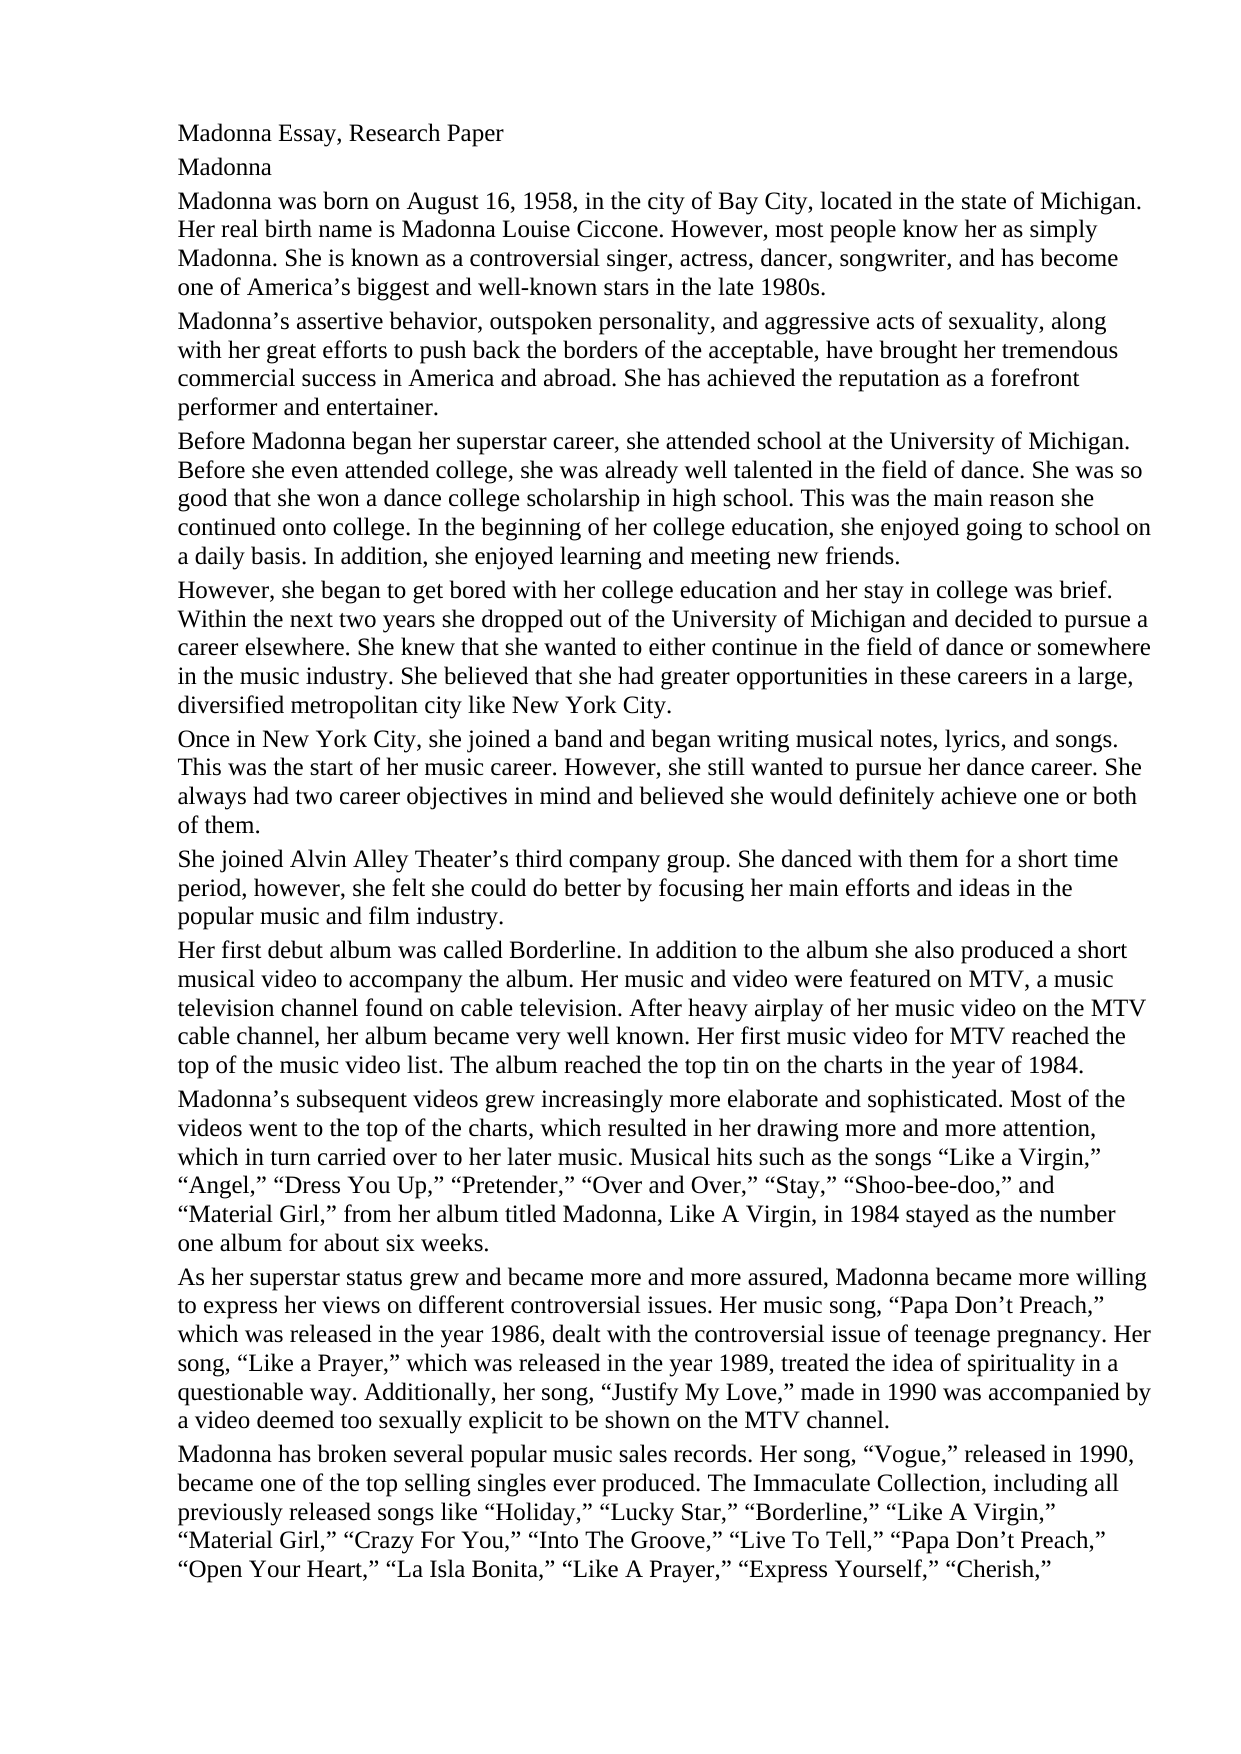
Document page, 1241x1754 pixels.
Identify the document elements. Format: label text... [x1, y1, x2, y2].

text Madonna [177, 152, 1152, 181]
text Madonna’s subsequent videos grew increasingly more elaborate and sophisticated. Most of the videos went to the top of the charts, which resulted in her drawing more and more attention, which in turn carried over to her later music. Musical hits such as the songs “Like a Virgin,” “Angel,” “Dress You Up,” “Pretender,” “Over and Over,” “Stay,” “Shoo-bee-doo,” and “Material Girl,” from her album titled Madonna, Like A Virgin, in 1984 stayed as the number one album for about six weeks. [177, 1084, 1152, 1257]
text Madonna Essay, Research Paper [177, 118, 1152, 147]
text However, she began to get bored with her college education and her stay in college was brief. Within the next two years she dropped out of the University of Michigan and decided to pursue a career elsewhere. She knew that she wanted to either continue in the field of dance or somewhere in the music industry. She believed that she had greater opportunities in these careers in a large, diversified metropolitan city like New York City. [177, 575, 1152, 719]
text Madonna was born on August 16, 1958, in the city of Bay City, located in the state of Michigan. Her real birth name is Madonna Louise Ciccone. However, most people know her as simply Madonna. She is known as a controversial singer, actress, dancer, songwriter, and has become one of America’s biggest and well-known stars in the late 1980s. [177, 186, 1152, 301]
text Her first debut album was called Borderline. In addition to the album she also produced a short musical video to accompany the album. Her music and video were featured on MTV, a music television channel found on cable television. After heavy airplay of her music video on the MTV cable channel, her album became very well known. Her first music video for MTV reached the top of the music video list. The album reached the top tin on the charts in the year of 1984. [177, 935, 1152, 1079]
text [177, 1439, 1152, 1583]
text As her superstar status grew and became more and more assured, Madonna became more willing to express her views on different controversial issues. Her music song, “Papa Don’t Preach,” which was released in the year 1986, dealt with the controversial issue of teenage pregnancy. Her song, “Like a Prayer,” which was released in the year 1989, treated the idea of spirituality in a questionable way. Additionally, her song, “Justify My Love,” made in 1990 was accompanied by a video deemed too sexually explicit to be shown on the MTV channel. [177, 1262, 1152, 1434]
text Before Madonna began her superstar career, she attended school at the University of Michigan. Before she even attended college, she was already well talented in the field of dance. She was so good that she won a dance college scholarship in high school. This was the main reason she continued onto college. In the beginning of her college education, she enjoyed going to school on a daily basis. In addition, she enjoyed learning and meeting new friends. [177, 426, 1152, 570]
text Once in New York City, she joined a band and began writing musical notes, lyrics, and songs. This was the start of her music career. However, she still wanted to pursue her dance career. She always had two career objectives in mind and believed she would definitely achieve one or both of them. [177, 724, 1152, 839]
text She joined Alvin Alley Theater’s third company group. She danced with them for a short time period, however, she felt she could do better by focusing her main efforts and ideas in the popular music and film industry. [177, 844, 1152, 930]
text Madonna’s assertive behavior, outspoken personality, and aggressive acts of sexuality, along with her great efforts to push back the borders of the acceptable, have brought her tremendous commercial success in America and abroad. She has achieved the reputation as a forefront performer and entertainer. [177, 306, 1152, 421]
